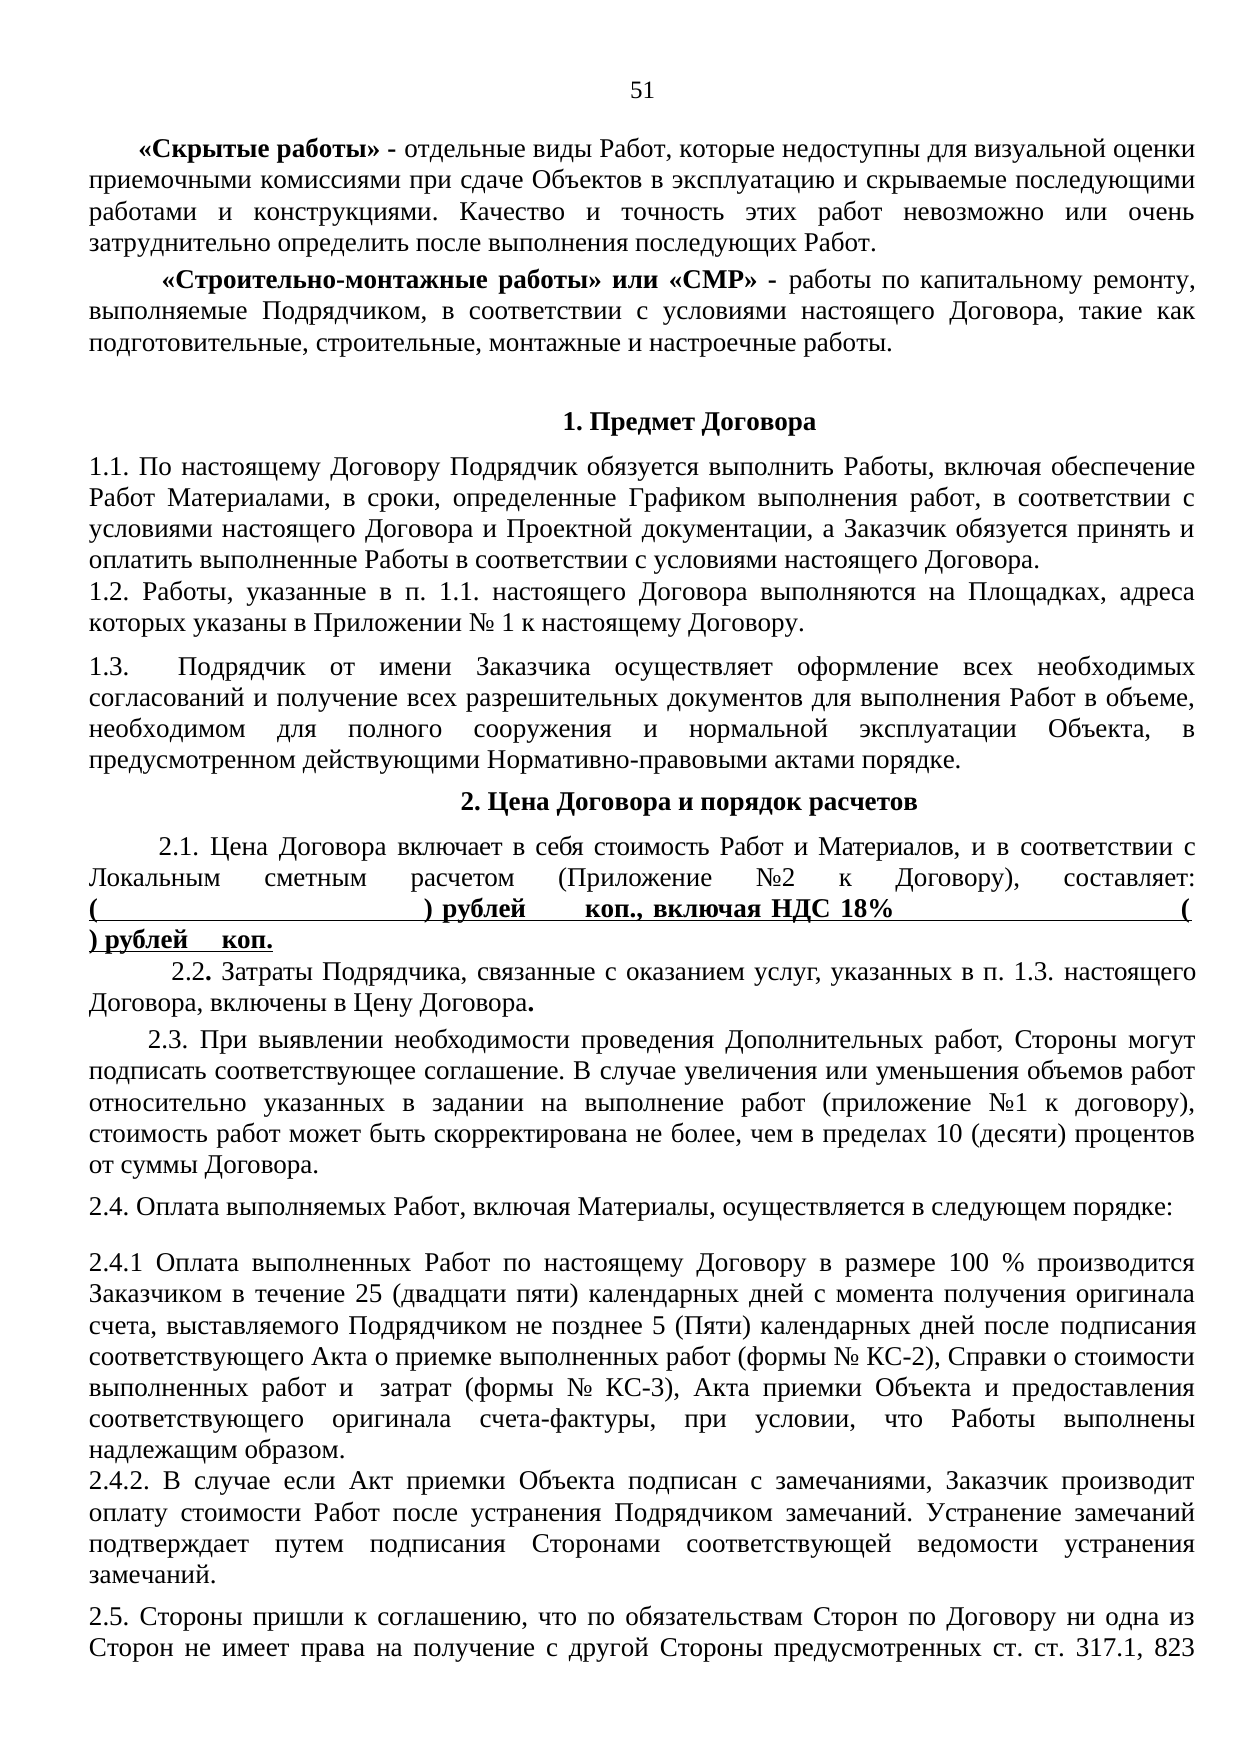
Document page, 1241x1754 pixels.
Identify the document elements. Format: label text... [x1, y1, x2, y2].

text 1.3. Подрядчик от имени Заказчика осуществляет оформление всех необходимых согласований и получение всех разрешительных документов для выполнения Работ в объеме, необходимом для полного сооружения и нормальной эксплуатации Объекта, в предусмотренном действующими Нормативно-правовыми актами порядке. [89, 649, 1196, 774]
text «Строительно-монтажные работы» или «СМР» - работы по капитальному ремонту, выполняемые Подрядчиком, в соответствии с условиями настоящего Договора, такие как подготовительные, строительные, монтажные и настроечные работы. [89, 263, 1196, 357]
text 2.4.1 Оплата выполненных Работ по настоящему Договору в размере 100 % производится Заказчиком в течение 25 (двадцати пяти) календарных дней с момента получения оригинала счета, выставляемого Подрядчиком не позднее 5 (Пяти) календарных дней после подписания соответствующего Акта о приемке выполненных работ (формы № КС-2), Справки о стоимости выполненных работ и затрат (формы № КС-3), Акта приемки Объекта и предоставления соответствующего оригинала счета-фактуры, при условии, что Работы выполнены надлежащим образом. [89, 1246, 1196, 1464]
text 2.4. Оплата выполняемых Работ, включая Материалы, осуществляется в следующем порядке: [89, 1190, 1196, 1221]
text 2.4.2. В случае если Акт приемки Объекта подписан с замечаниями, Заказчик производит оплату стоимости Работ после устранения Подрядчиком замечаний. Устранение замечаний подтверждает путем подписания Сторонами соответствующей ведомости устранения замечаний. [89, 1464, 1196, 1589]
text 1. Предмет Договора [182, 405, 1196, 437]
text 1.2. Работы, указанные в п. 1.1. настоящего Договора выполняются на Площадках, адреса которых указаны в Приложении № 1 к настоящему Договору. [89, 575, 1196, 637]
text «Скрытые работы» - отдельные виды Работ, которые недоступны для визуальной оценки приемочными комиссиями при сдаче Объектов в эксплуатацию и скрываемые последующими работами и конструкциями. Качество и точность этих работ невозможно или очень затруднительно определить после выполнения последующих Работ. [89, 132, 1196, 257]
text 2.2. Затраты Подрядчика, связанные с оказанием услуг, указанных в п. 1.3. настоящего Договора, включены в Цену Договора. [89, 955, 1196, 1017]
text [89, 1600, 1196, 1663]
text 2.1. Цена Договора включает в себя стоимость Работ и Материалов, и в соответствии с Локальным сметным расчетом (Приложение №2 к Договору), составляет: ( ) рублей коп., включая НДС 18% ( ) рублей коп. [89, 830, 1196, 955]
text 1.1. По настоящему Договору Подрядчик обязуется выполнить Работы, включая обеспечение Работ Материалами, в сроки, определенные Графиком выполнения работ, в соответствии с условиями настоящего Договора и Проектной документации, а Заказчик обязуется принять и оплатить выполненные Работы в соответствии с условиями настоящего Договора. [89, 450, 1196, 575]
text 2.3. При выявлении необходимости проведения Дополнительных работ, Стороны могут подписать соответствующее соглашение. В случае увеличения или уменьшения объемов работ относительно указанных в задании на выполнение работ (приложение №1 к договору), стоимость работ может быть скорректирована не более, чем в пределах 10 (десяти) процентов от суммы Договора. [89, 1023, 1196, 1179]
text 2. Цена Договора и порядок расчетов [182, 785, 1196, 817]
